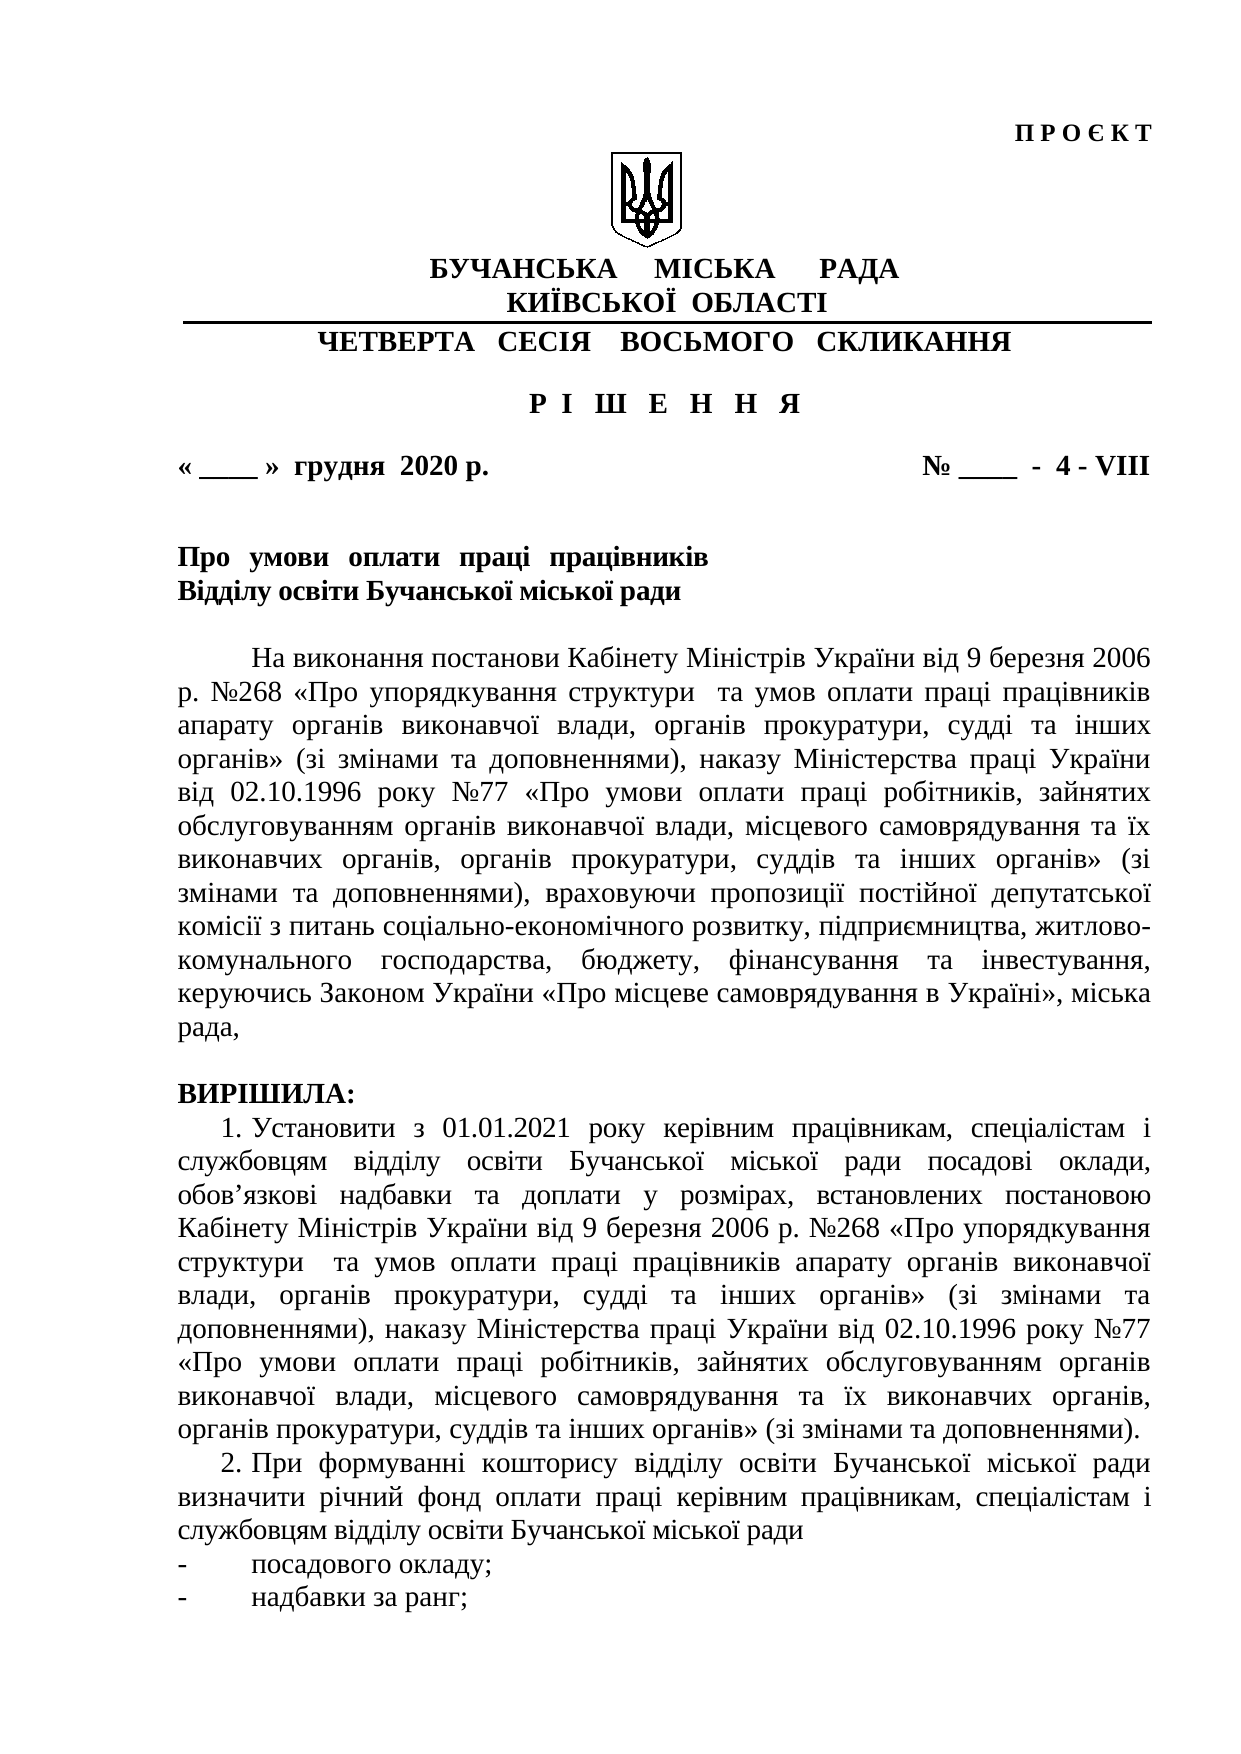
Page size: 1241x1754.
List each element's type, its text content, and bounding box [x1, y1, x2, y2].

text Про умови оплати праці працівників Відділу освіти Бучанської міської ради [177, 539, 709, 607]
list При формуванні кошторису відділу освіти Бучанської міської ради визначити річний фонд оплати праці керівним працівникам, спеціалістам і службовцям відділу освіти Бучанської міської ради [177, 1445, 1152, 1546]
text БУЧАНСЬКА МІСЬКА РАДА [177, 252, 1152, 285]
text ВИРІШИЛА: [177, 1076, 1152, 1110]
subtitle П Р О Є К Т [177, 118, 1152, 147]
text ЧЕТВЕРТА СЕСІЯ ВОСЬМОГО СКЛИКАННЯ [177, 324, 1152, 357]
subtitle Р І Ш Е Н Н Я [177, 386, 1152, 420]
list надбавки за ранг; [177, 1579, 1152, 1613]
subtitle КИЇВСЬКОЇ ОБЛАСТІ [183, 285, 1152, 321]
list Установити з 01.01.2021 року керівним працівникам, спеціалістам і службовцям відділу освіти Бучанської міської ради посадові оклади, обов’язкові надбавки та доплати у розмірах, встановлених постановою Кабінету Міністрів України від 9 березня 2006 р. №268 «Про упорядкування структури та умов оплати праці працівників апарату органів виконавчої влади, органів прокуратури, судді та інших органів» (зі змінами та доповненнями), наказу Міністерства праці України від 02.10.1996 року №77 «Про умови оплати праці робітників, зайнятих обслуговуванням органів виконавчої влади, місцевого самоврядування та їх виконавчих органів, органів прокуратури, суддів та інших органів» (зі змінами та доповненнями). [177, 1110, 1152, 1445]
subtitle « ____ » грудня 2020 р. № ____ - 4 - VIІІ [177, 448, 1152, 482]
list посадового окладу; [177, 1546, 1152, 1579]
text На виконання постанови Кабінету Міністрів України від 9 березня 2006 р. №268 «Про упорядкування структури та умов оплати праці працівників апарату органів виконавчої влади, органів прокуратури, судді та інших органів» (зі змінами та доповненнями), наказу Міністерства праці України від 02.10.1996 року №77 «Про умови оплати праці робітників, зайнятих обслуговуванням органів виконавчої влади, місцевого самоврядування та їх виконавчих органів, органів прокуратури, суддів та інших органів» (зі змінами та доповненнями), враховуючи пропозиції постійної депутатської комісії з питань соціально-економічного розвитку, підприємництва, житлово-комунального господарства, бюджету, фінансування та інвестування, керуючись Законом України «Про місцеве самоврядування в Україні», міська рада, [177, 640, 1152, 1043]
